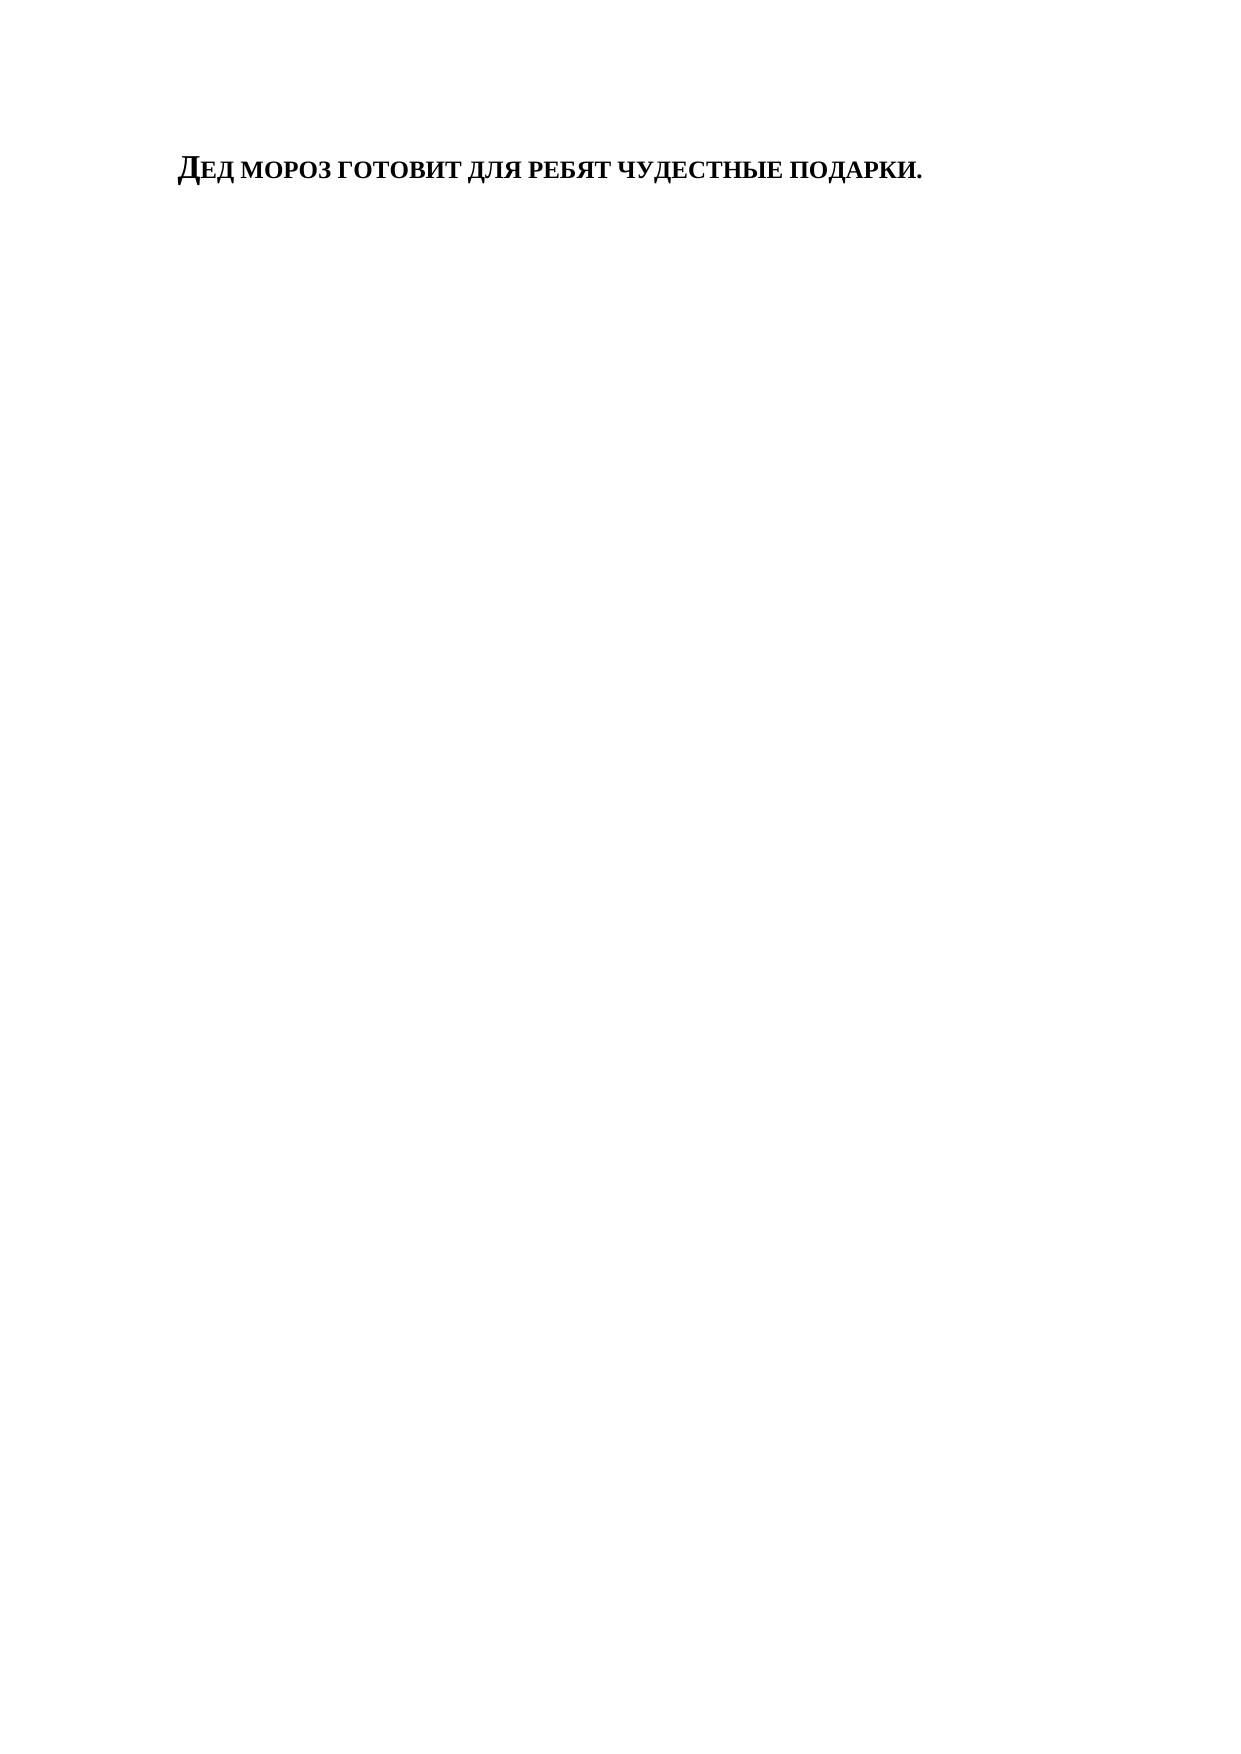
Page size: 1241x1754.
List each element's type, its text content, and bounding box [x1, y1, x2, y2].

text ДЕД МОРОЗ ГОТОВИТ ДЛЯ РЕБЯТ ЧУДЕСТНЫЕ ПОДАРКИ. [177, 147, 1152, 185]
